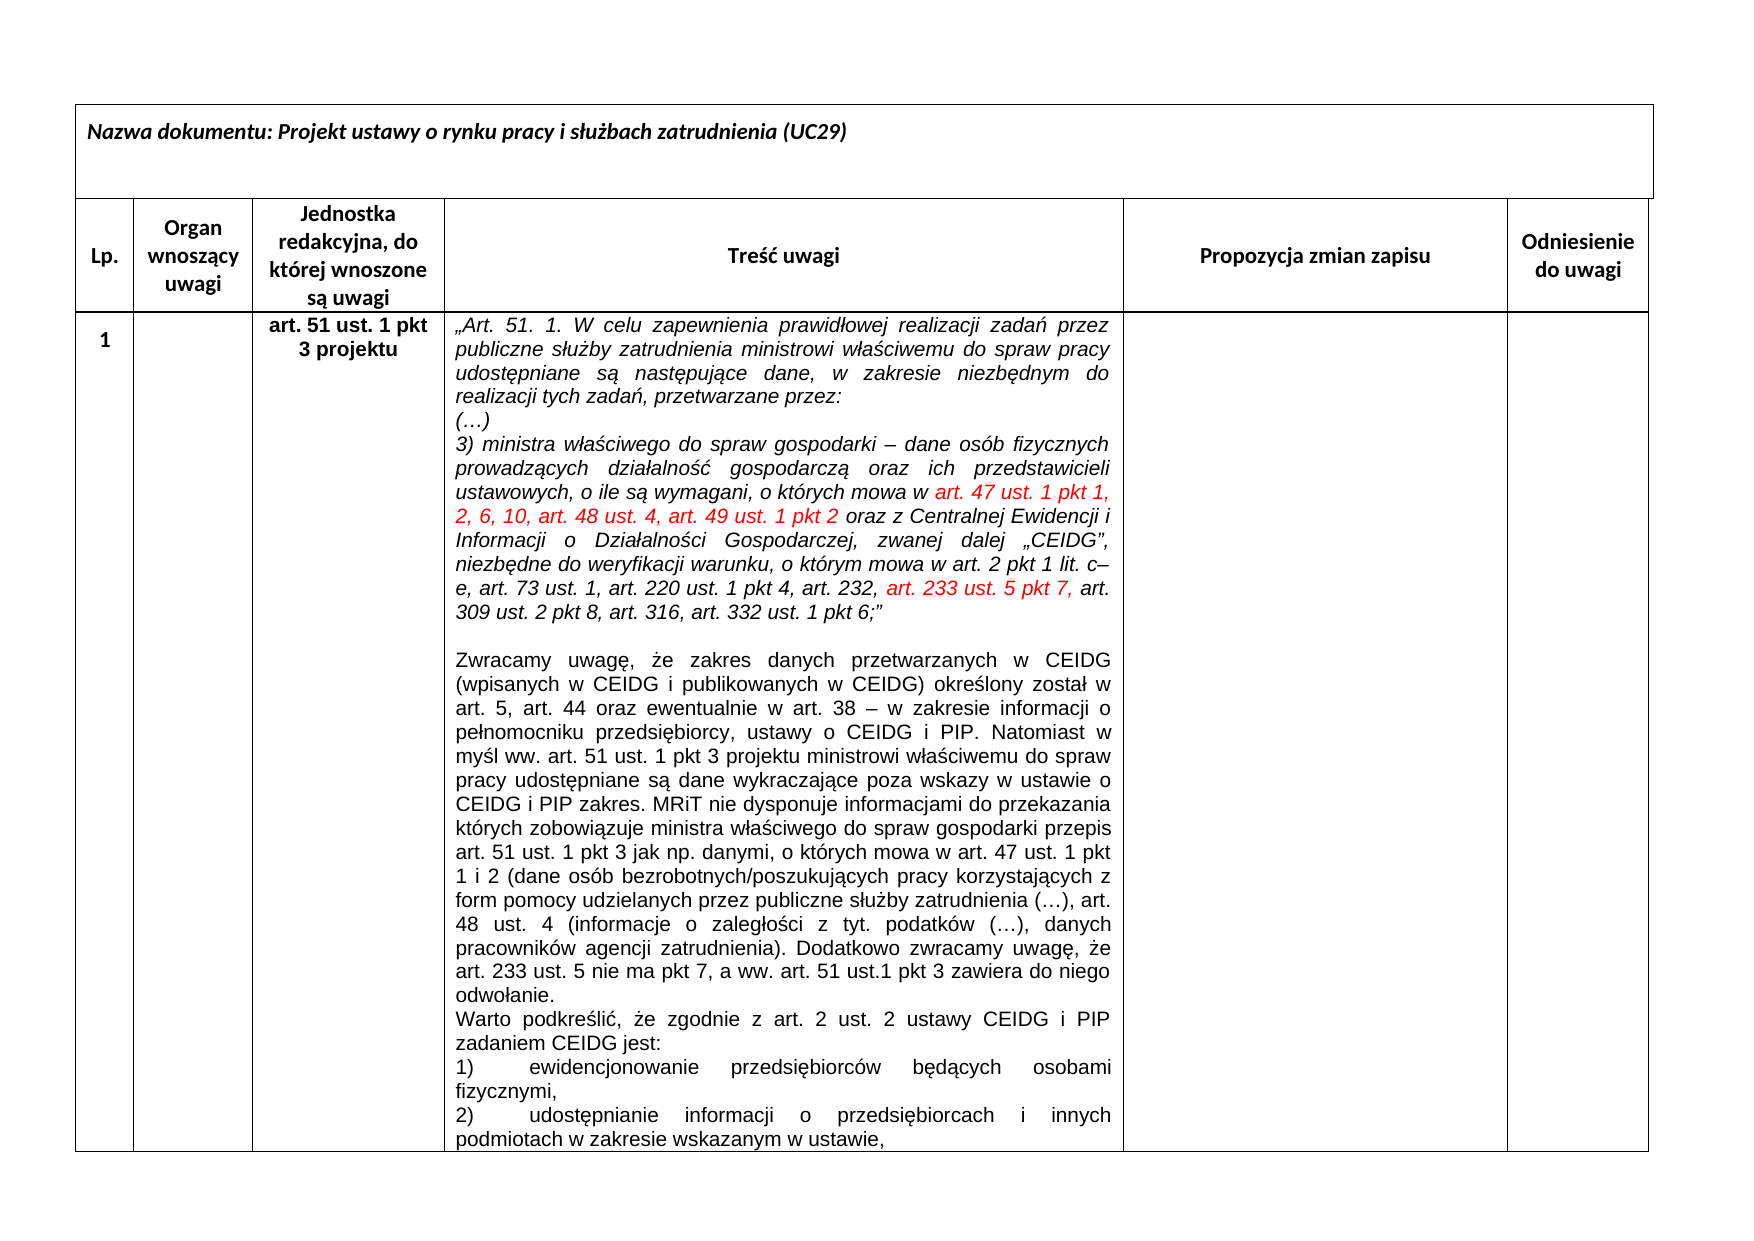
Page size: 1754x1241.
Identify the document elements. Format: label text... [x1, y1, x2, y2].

table_cell 1 [76, 313, 133, 1151]
table_cell Lp. [76, 199, 133, 311]
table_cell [253, 313, 444, 1151]
table_cell Jednostka redakcyjna, do której wnoszone są uwagi [253, 199, 444, 311]
table_cell Odniesienie do uwagi [1508, 199, 1648, 311]
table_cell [445, 313, 1123, 1151]
table_cell [1508, 313, 1648, 1151]
table_cell Organ wnoszący uwagi [134, 199, 252, 311]
table_cell [1124, 313, 1507, 1151]
table_cell Propozycja zmian zapisu [1124, 199, 1507, 311]
table_cell [134, 313, 252, 1151]
table_header Nazwa dokumentu: Projekt ustawy o rynku pracy i służbach zatrudnienia (UC29) [76, 105, 1653, 198]
table_cell Treść uwagi [445, 199, 1123, 311]
